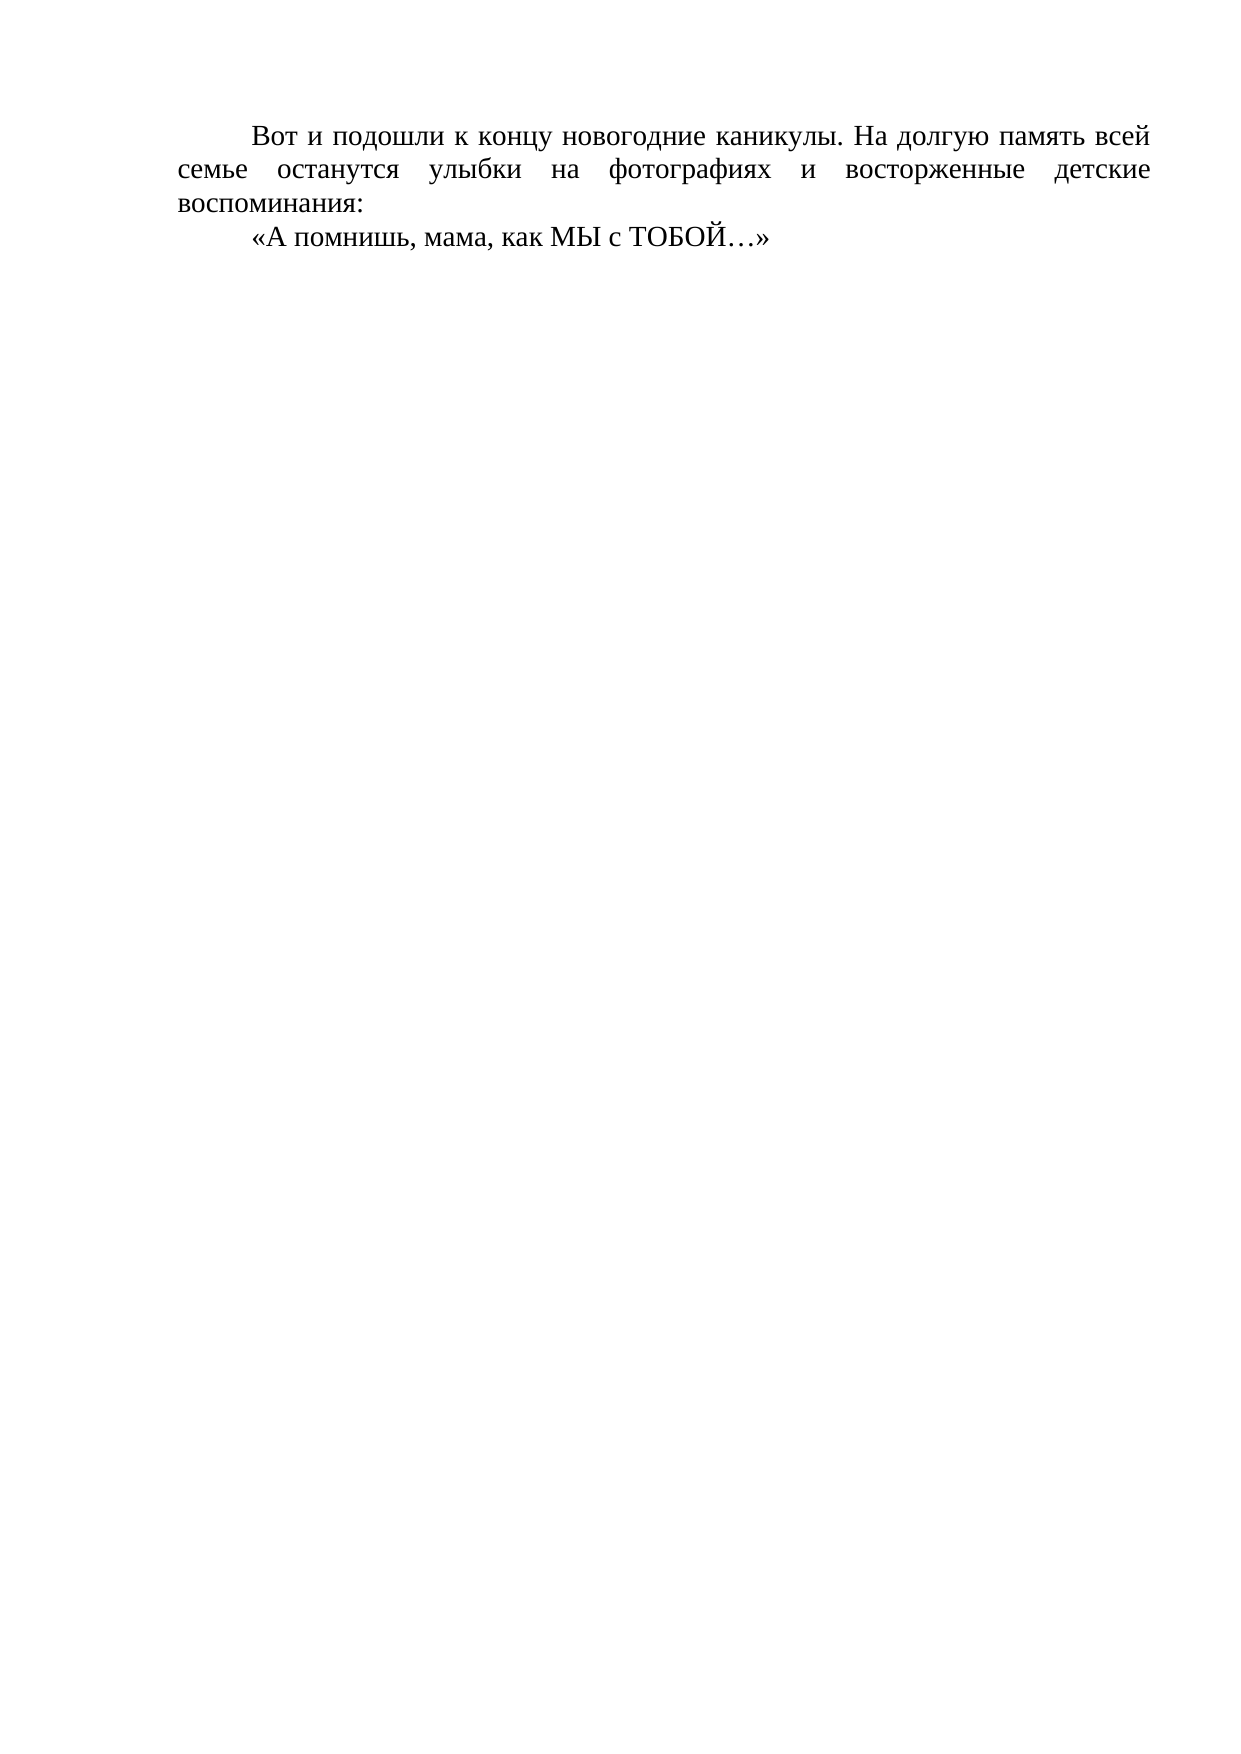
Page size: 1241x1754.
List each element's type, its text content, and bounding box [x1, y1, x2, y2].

text «А помнишь, мама, как МЫ с ТОБОЙ…» [177, 219, 1152, 252]
text Вот и подошли к концу новогодние каникулы. На долгую память всей семье останутся улыбки на фотографиях и восторженные детские воспоминания: [177, 118, 1152, 219]
